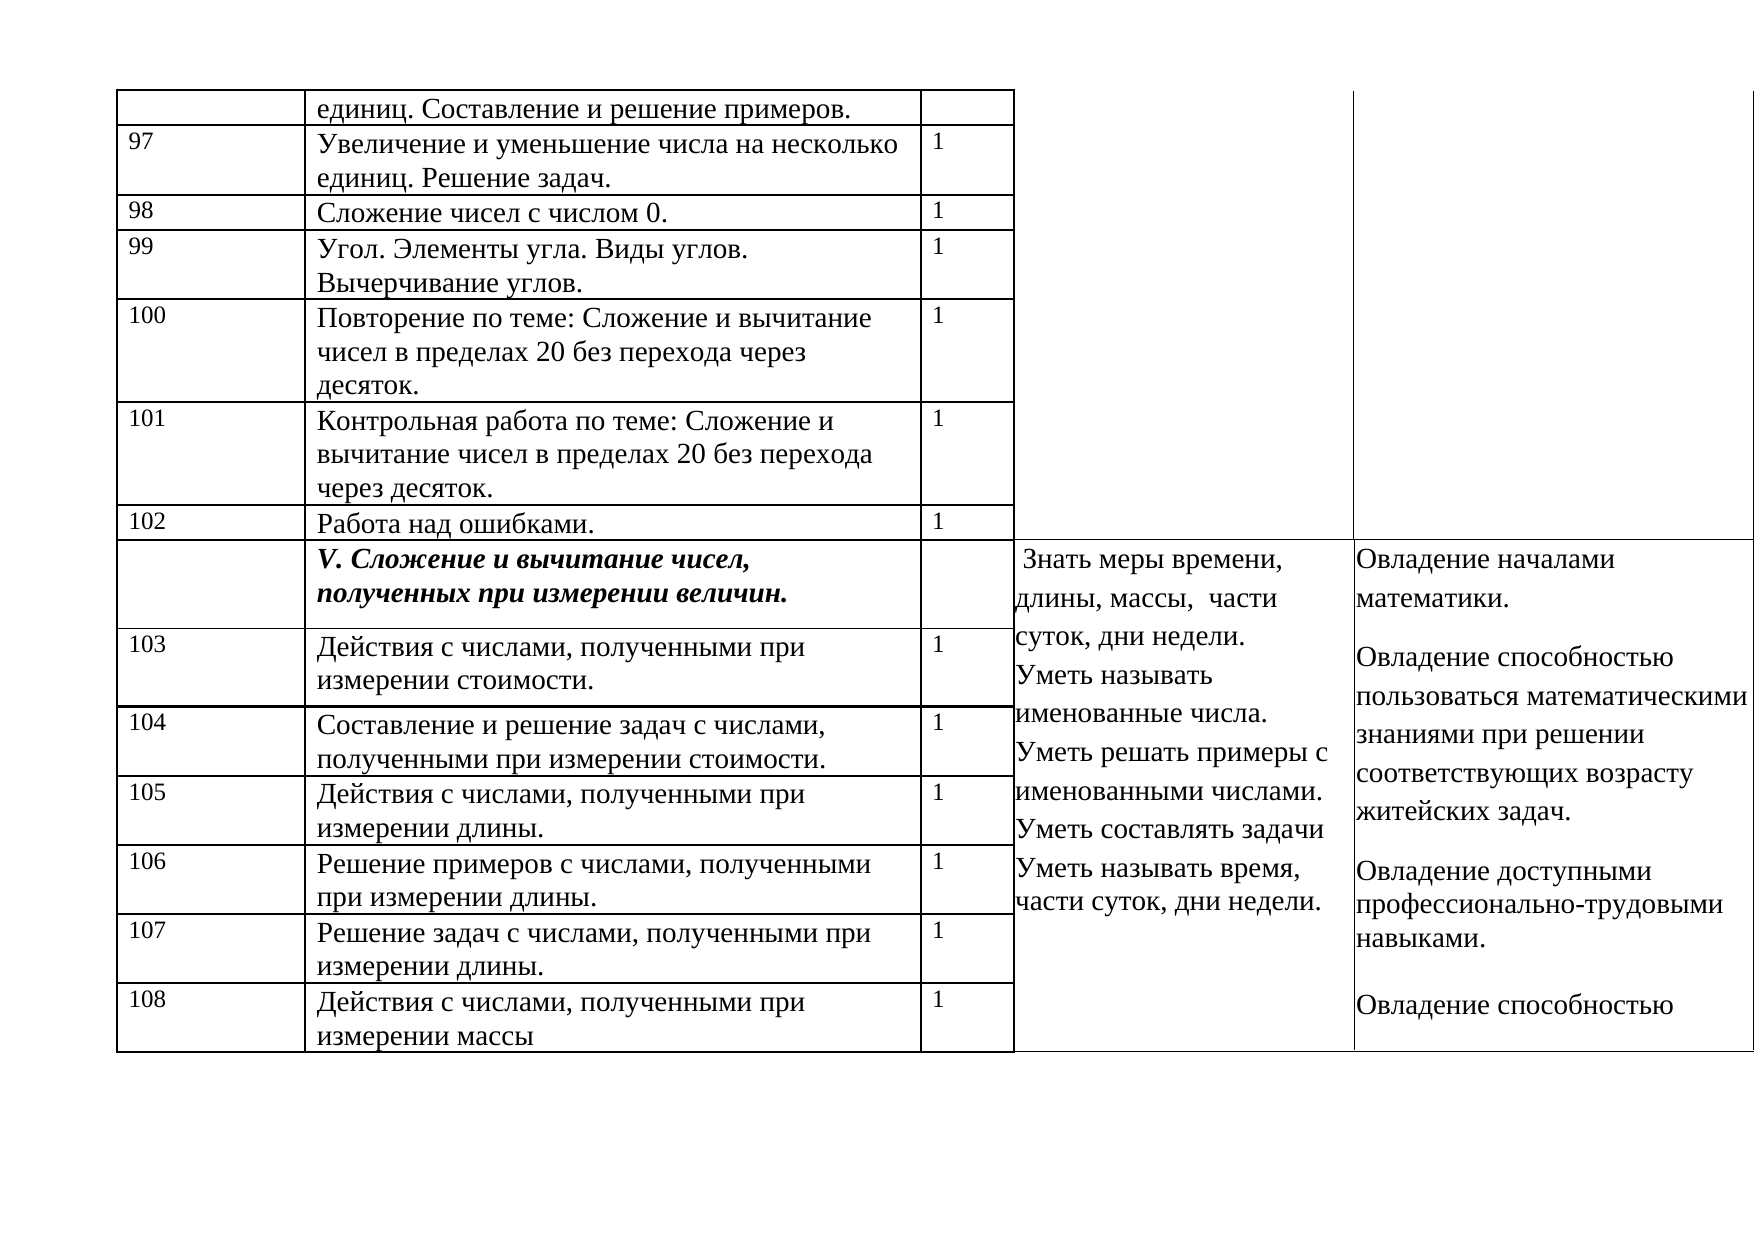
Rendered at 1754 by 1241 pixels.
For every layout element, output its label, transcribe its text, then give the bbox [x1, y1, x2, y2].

table_cell Угол. Элементы угла. Виды углов. Вычерчивание углов. [306, 231, 920, 298]
table_cell 1 [922, 91, 1013, 124]
table_cell Увеличение и уменьшение числа на несколько единиц. Решение задач. [306, 126, 920, 193]
table_cell [118, 541, 304, 628]
table_cell 107 [118, 915, 304, 982]
table_cell 1 [922, 777, 1013, 844]
table_cell 98 [118, 196, 304, 229]
table_cell 1 [922, 915, 1013, 982]
table_cell 1 [922, 126, 1013, 193]
table_cell Контрольная работа по теме: Сложение и вычитание чисел в пределах 20 без перехода через десяток. [306, 403, 920, 504]
table_cell 1 [922, 984, 1013, 1051]
table_cell 1 [922, 300, 1013, 401]
table_cell 1 [922, 629, 1013, 705]
table_cell 100 [118, 300, 304, 401]
table_cell Сложение чисел с числом 0. [306, 196, 920, 229]
table_cell 106 [118, 846, 304, 913]
table_cell 101 [118, 403, 304, 504]
table_cell 1 [922, 231, 1013, 298]
table_cell Работа над ошибками. [306, 506, 920, 539]
table_cell [922, 541, 1013, 628]
table_cell 103 [118, 629, 304, 705]
table_cell 96 [118, 91, 304, 124]
table_cell 97 [118, 126, 304, 193]
table_cell Действия с числами, полученными при измерении длины. [306, 777, 920, 844]
table_cell 104 [118, 708, 304, 774]
table_cell Действия с числами, полученными при измерении массы [306, 984, 920, 1051]
table_cell V. Сложение и вычитание чисел, полученных при измерении величин. [306, 541, 920, 628]
table_cell 1 [922, 846, 1013, 913]
table_cell 102 [118, 506, 304, 539]
table_cell Решение задач с числами, полученными при измерении длины. [306, 915, 920, 982]
table_cell 105 [118, 777, 304, 844]
table_cell Составление и решение задач с числами, полученными при измерении стоимости. [306, 708, 920, 774]
table_cell 1 [922, 196, 1013, 229]
table_cell Действия с числами, полученными при измерении стоимости. [306, 629, 920, 705]
table_cell Повторение по теме: Сложение и вычитание чисел в пределах 20 без перехода через десяток. [306, 300, 920, 401]
table_cell Знать меры времени, длины, массы, части суток, дни недели. Уметь называть именованные числа. Уметь решать примеры с именованными числами. Уметь составлять задачи Уметь называть время, части суток, дни недели. [1015, 540, 1355, 1051]
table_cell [306, 91, 920, 124]
table_cell 108 [118, 984, 304, 1051]
table_cell 99 [118, 231, 304, 298]
table_cell Овладение началами математики. Овладение способностью пользоваться математическими знаниями при решении соответствующих возрасту житейских задач. Овладение доступными профессионально-трудовыми навыками. Овладение способностью пользоваться математическими понятиями. Расширение активного и пассивного словарного запаса учащихся. [1355, 540, 1754, 1051]
table_cell Решение примеров с числами, полученными при измерении длины. [306, 846, 920, 913]
table_cell 1 [922, 708, 1013, 774]
table_cell 1 [922, 506, 1013, 539]
table_cell 1 [922, 403, 1013, 504]
